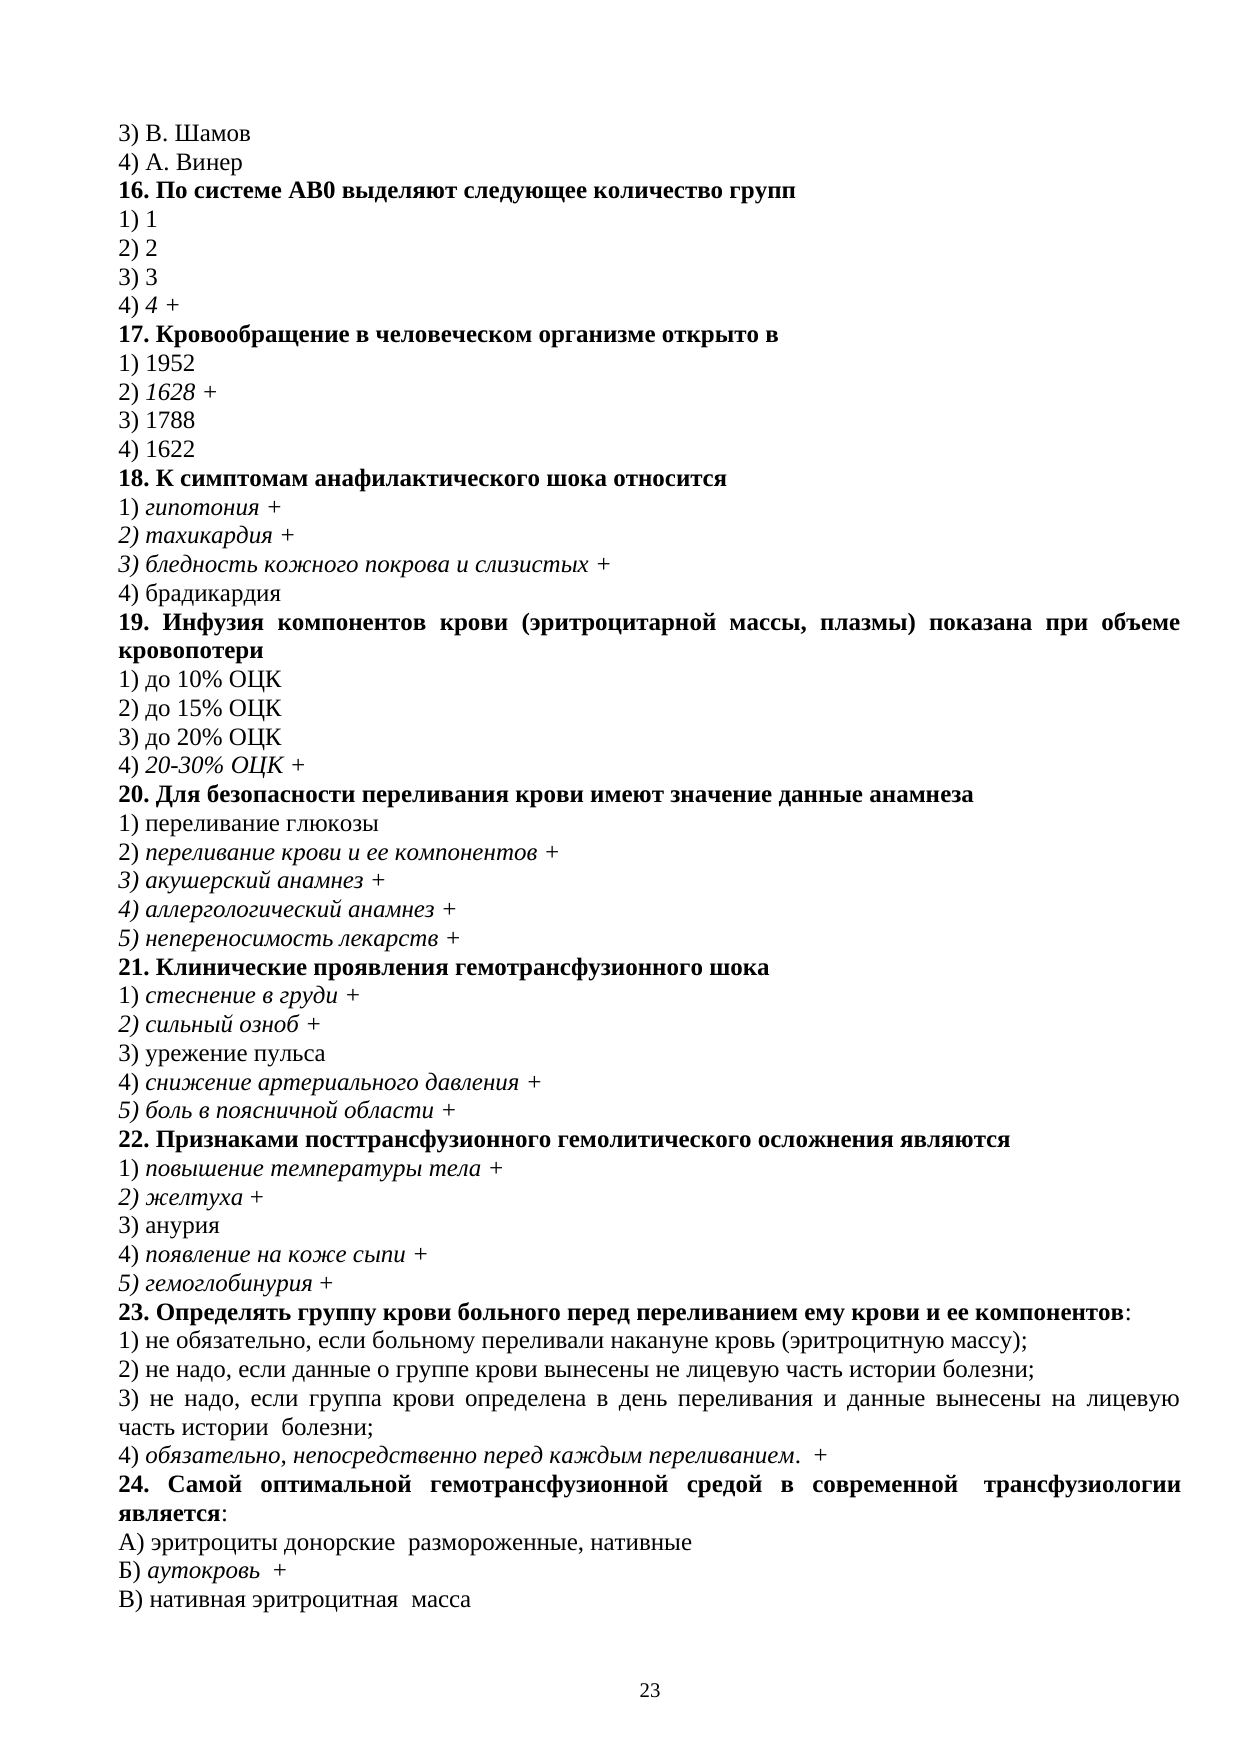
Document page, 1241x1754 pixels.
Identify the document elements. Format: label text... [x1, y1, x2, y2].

text 22. Признаками посттрансфузионного гемолитического осложнения являются [118, 1124, 1181, 1153]
text 1) не обязательно, если больному переливали накануне кровь (эритроцитную массу); [118, 1326, 1181, 1354]
text 1) 1 [118, 204, 1181, 233]
text 2) тахикардия + [118, 521, 1181, 549]
text 2) 2 [118, 233, 1181, 262]
text В) нативная эритроцитная масса [118, 1584, 1181, 1613]
text 23. Определять группу крови больного перед переливанием ему крови и ее компонентов: [118, 1297, 1181, 1326]
text 24. Самой оптимальной гемотрансфузионной средой в современной трансфузиологии является: [118, 1469, 1181, 1527]
text 2) 1628 + [118, 377, 1181, 406]
text 21. Клинические проявления гемотрансфузионного шока [118, 952, 1181, 981]
text 16. По системе АВ0 выделяют следующее количество групп [118, 176, 1181, 204]
text 20. Для безопасности переливания крови имеют значение данные анамнеза [118, 779, 1181, 808]
text Б) аутокровь + [118, 1556, 1181, 1584]
text 5) непереносимость лекарств + [118, 923, 1181, 952]
text 1) стеснение в груди + [118, 981, 1181, 1009]
text 5) гемоглобинурия + [118, 1268, 1181, 1297]
text 2) переливание крови и ее компонентов + [118, 837, 1181, 866]
text 3) не надо, если группа крови определена в день переливания и данные вынесены на лицевую часть истории болезни; [118, 1383, 1181, 1441]
text 2) сильный озноб + [118, 1009, 1181, 1038]
text 1) 1952 [118, 348, 1181, 377]
text 4) снижение артериального давления + [118, 1067, 1181, 1096]
text 2) желтуха + [118, 1182, 1181, 1211]
text 3) 1788 [118, 406, 1181, 434]
text 3) бледность кожного покрова и слизистых + [118, 549, 1181, 578]
text 1) до 10% ОЦК [118, 664, 1181, 693]
text 5) боль в поясничной области + [118, 1096, 1181, 1124]
text 4) аллергологический анамнез + [118, 894, 1181, 923]
text 3) акушерский анамнез + [118, 866, 1181, 894]
text 4) появление на коже сыпи + [118, 1239, 1181, 1268]
text 4) брадикардия [118, 578, 1181, 607]
text 19. Инфузия компонентов крови (эритроцитарной массы, плазмы) показана при объеме кровопотери [118, 607, 1181, 664]
text 18. К симптомам анафилактического шока относится [118, 463, 1181, 492]
text 4) 1622 [118, 434, 1181, 463]
text А) эритроциты донорские размороженные, нативные [118, 1527, 1181, 1556]
text 2) не надо, если данные о группе крови вынесены не лицевую часть истории болезни; [118, 1354, 1181, 1383]
text 3) В. Шамов [118, 118, 1181, 147]
text 4) обязательно, непосредственно перед каждым переливанием. + [118, 1441, 1181, 1469]
text 3) урежение пульса [118, 1038, 1181, 1067]
text 3) анурия [118, 1211, 1181, 1239]
text 3) 3 [118, 262, 1181, 291]
text 4) А. Винер [118, 147, 1181, 176]
text 1) повышение температуры тела + [118, 1153, 1181, 1182]
text 17. Кровообращение в человеческом организме открыто в [118, 319, 1181, 348]
text 1) переливание глюкозы [118, 808, 1181, 837]
text 1) гипотония + [118, 492, 1181, 521]
text 3) до 20% ОЦК [118, 722, 1181, 751]
text 4) 4 + [118, 291, 1181, 319]
text 2) до 15% ОЦК [118, 693, 1181, 722]
text 4) 20-30% ОЦК + [118, 751, 1181, 779]
